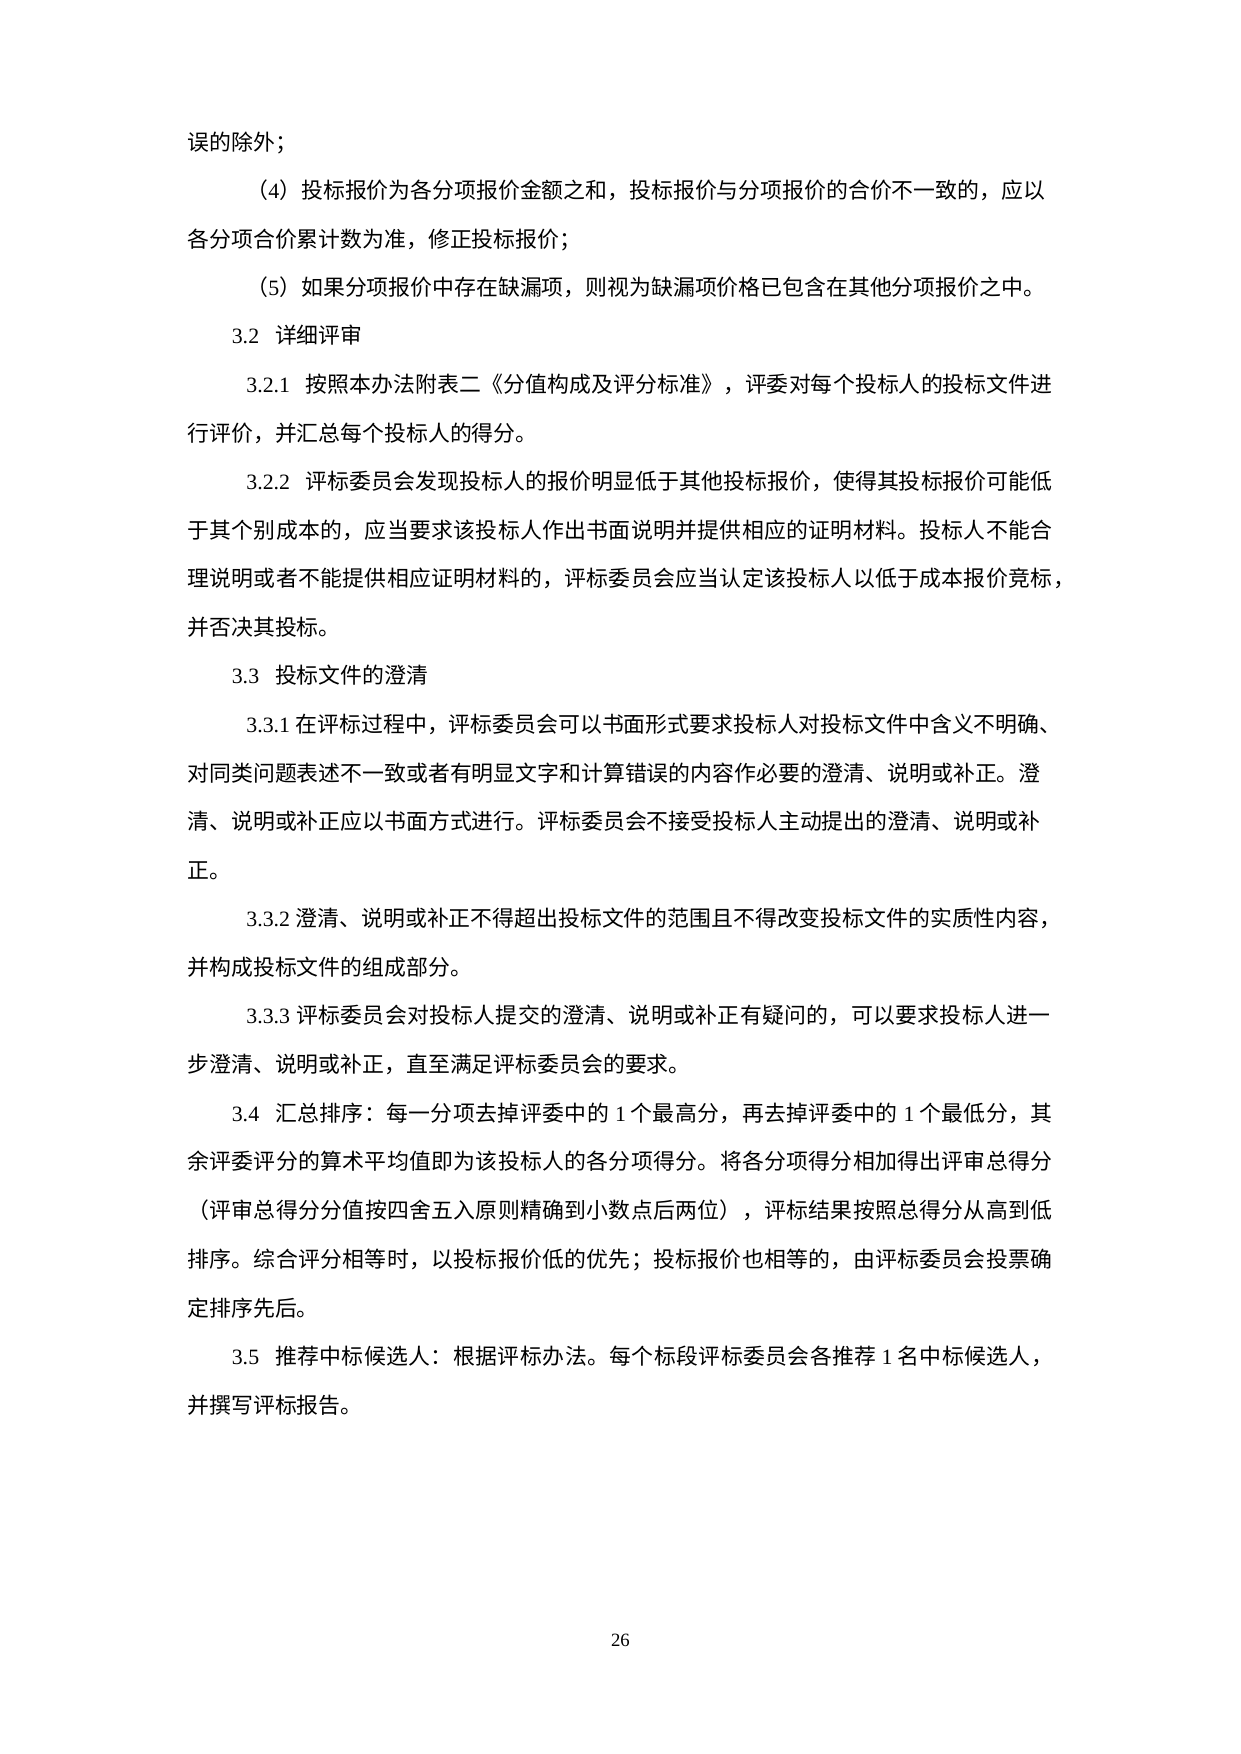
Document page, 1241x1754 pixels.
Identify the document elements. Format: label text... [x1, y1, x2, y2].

text 3.3.1 在评标过程中，评标委员会可以书面形式要求投标人对投标文件中含义不明确、对同类问题表述不一致或者有明显文字和计算错误的内容作必要的澄清、说明或补正。澄清、说明或补正应以书面方式进行。评标委员会不接受投标人主动提出的澄清、说明或补正。 [187, 706, 1053, 885]
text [187, 124, 1053, 157]
text （4）投标报价为各分项报价金额之和，投标报价与分项报价的合价不一致的，应以各分项合价累计数为准，修正投标报价； [187, 173, 1053, 254]
list 投标文件的澄清 [187, 658, 1053, 691]
list 推荐中标候选人：根据评标办法。每个标段评标委员会各推荐1名中标候选人，并撰写评标报告。 [187, 1338, 1053, 1420]
text （5）如果分项报价中存在缺漏项，则视为缺漏项价格已包含在其他分项报价之中。 [187, 270, 1053, 302]
list 按照本办法附表二《分值构成及评分标准》，评委对每个投标人的投标文件进行评价，并汇总每个投标人的得分。 [187, 366, 1053, 448]
list 汇总排序：每一分项去掉评委中的1个最高分，再去掉评委中的1个最低分，其余评委评分的算术平均值即为该投标人的各分项得分。将各分项得分相加得出评审总得分（评审总得分分值按四舍五入原则精确到小数点后两位），评标结果按照总得分从高到低排序。综合评分相等时，以投标报价低的优先；投标报价也相等的，由评标委员会投票确定排序先后。 [187, 1095, 1053, 1323]
list 评标委员会发现投标人的报价明显低于其他投标报价，使得其投标报价可能低于其个别成本的，应当要求该投标人作出书面说明并提供相应的证明材料。投标人不能合理说明或者不能提供相应证明材料的，评标委员会应当认定该投标人以低于成本报价竞标，并否决其投标。 [187, 463, 1053, 642]
text 3.3.2 澄清、说明或补正不得超出投标文件的范围且不得改变投标文件的实质性内容，并构成投标文件的组成部分。 [187, 901, 1053, 982]
text 3.3.3 评标委员会对投标人提交的澄清、说明或补正有疑问的，可以要求投标人进一步澄清、说明或补正，直至满足评标委员会的要求。 [187, 998, 1053, 1079]
list 详细评审 [187, 318, 1053, 351]
